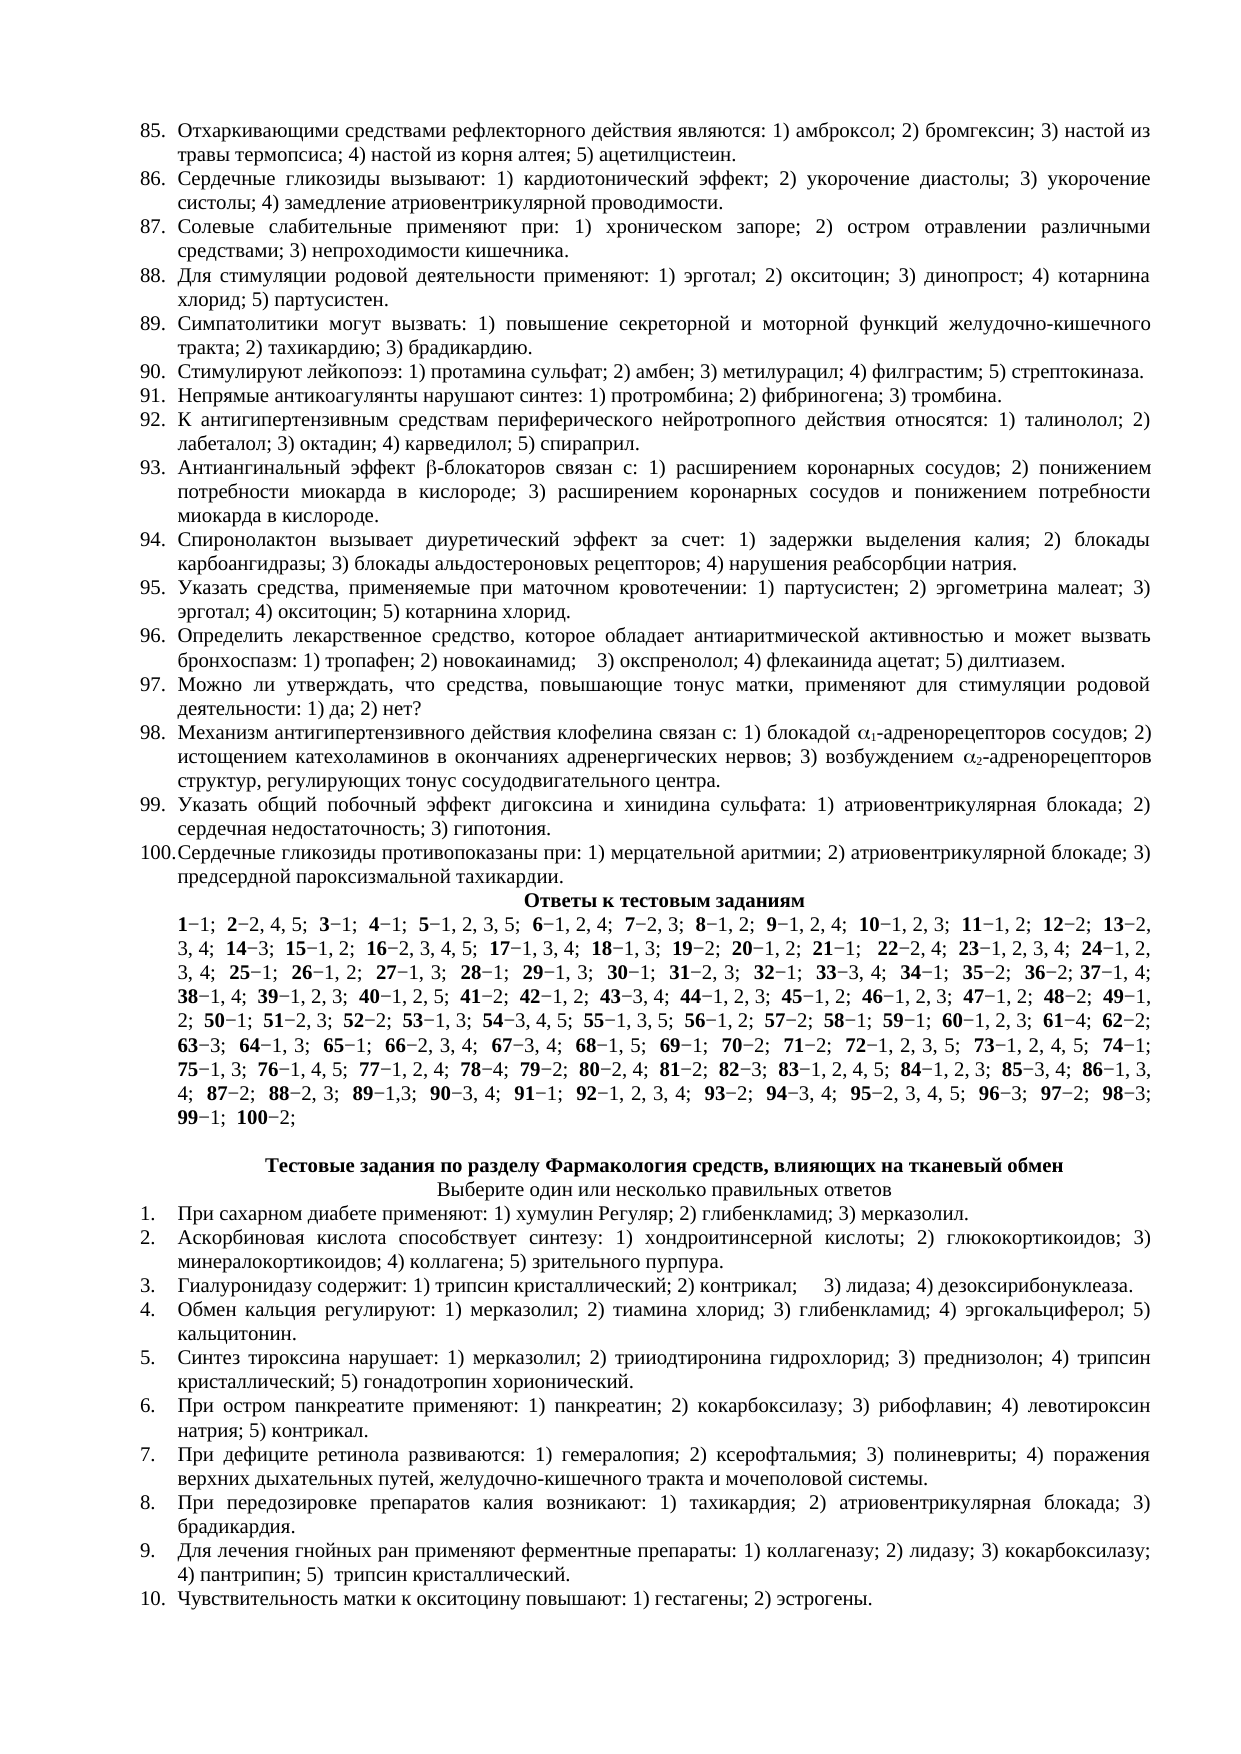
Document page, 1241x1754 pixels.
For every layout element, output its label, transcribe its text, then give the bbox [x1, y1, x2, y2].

list Стимулируют лейкопоэз: 1) протамина сульфат; 2) амбен; 3) метилурацил; 4) филграстим; 5) стрептокиназа. [140, 359, 1152, 383]
list Антиангинальный эффект -блокаторов связан с: 1) расширением коронарных сосудов; 2) понижением потребности миокарда в кислороде; 3) расширением коронарных сосудов и понижением потребности миокарда в кислороде. [140, 455, 1152, 527]
list Чувствительность матки к окситоцину повышают: 1) гестагены; 2) эстрогены. [140, 1586, 1152, 1610]
list Солевые слабительные применяют при: 1) хроническом запоре; 2) остром отравлении различными средствами; 3) непроходимости кишечника. [140, 214, 1152, 262]
list Указать средства, применяемые при маточном кровотечении: 1) партусистен; 2) эргометрина малеат; 3) эрготал; 4) окситоцин; 5) котарнина хлорид. [140, 575, 1152, 623]
list Сердечные гликозиды вызывают: 1) кардиотонический эффект; 2) укорочение диастолы; 3) укорочение систолы; 4) замедление атриовентрикулярной проводимости. [140, 166, 1152, 214]
text Тестовые задания по разделу Фармакология средств, влияющих на тканевый обмен [177, 1153, 1152, 1177]
text Выберите один или несколько правильных ответов [177, 1177, 1152, 1201]
list При сахарном диабете применяют: 1) хумулин Регуляр; 2) глибенкламид; 3) мерказолил. [140, 1201, 1152, 1225]
list Аскорбиновая кислота способствует синтезу: 1) хондроитинсерной кислоты; 2) глюкокортикоидов; 3) минералокортикоидов; 4) коллагена; 5) зрительного пурпура. [140, 1225, 1152, 1273]
list Можно ли утверждать, что средства, повышающие тонус матки, применяют для стимуляции родовой деятельности: 1) да; 2) нет? [140, 672, 1152, 720]
list При передозировке препаратов калия возникают: 1) тахикардия; 2) атриовентрикулярная блокада; 3) брадикардия. [140, 1490, 1152, 1538]
list Гиалуронидазу содержит: 1) трипсин кристаллический; 2) контрикал; 3) лидаза; 4) дезоксирибонуклеаза. [140, 1273, 1152, 1297]
list Непрямые антикоагулянты нарушают синтез: 1) протромбина; 2) фибриногена; 3) тромбина. [140, 383, 1152, 407]
list Указать общий побочный эффект дигоксина и хинидина сульфата: 1) атриовентрикулярная блокада; 2) сердечная недостаточность; 3) гипотония. [140, 792, 1152, 840]
list Обмен кальция регулируют: 1) мерказолил; 2) тиамина хлорид; 3) глибенкламид; 4) эргокальциферол; 5) кальцитонин. [140, 1297, 1152, 1345]
list Для лечения гнойных ран применяют ферментные препараты: 1) коллагеназу; 2) лидазу; 3) кокарбоксилазу; 4) пантрипин; 5) трипсин кристаллический. [140, 1538, 1152, 1586]
list Механизм антигипертензивного действия клофелина связан с: 1) блокадой 1-адренорецепторов сосудов; 2) истощением катехоламинов в окончаниях адренергических нервов; 3) возбуждением 2-адренорецепторов структур, регулирующих тонус сосудодвигательного центра. [140, 720, 1152, 792]
list Определить лекарственное средство, которое обладает антиаритмической активностью и может вызвать бронхоспазм: 1) тропафен; 2) новокаинамид; 3) окспренолол; 4) флекаинида ацетат; 5) дилтиазем. [140, 623, 1152, 672]
list Симпатолитики могут вызвать: 1) повышение секреторной и моторной функций желудочно-кишечного тракта; 2) тахикардию; 3) брадикардию. [140, 311, 1152, 359]
list Сердечные гликозиды противопоказаны при: 1) мерцательной аритмии; 2) атриовентрикулярной блокаде; 3) предсердной пароксизмальной тахикардии. [140, 840, 1152, 888]
list Спиронолактон вызывает диуретический эффект за счет: 1) задержки выделения калия; 2) блокады карбоангидразы; 3) блокады альдостероновых рецепторов; 4) нарушения реабсорбции натрия. [140, 527, 1152, 575]
list Синтез тироксина нарушает: 1) мерказолил; 2) трииодтиронина гидрохлорид; 3) преднизолон; 4) трипсин кристаллический; 5) гонадотропин хорионический. [140, 1345, 1152, 1393]
text 1−1; 2−2, 4, 5; 3−1; 4−1; 5−1, 2, 3, 5; 6−1, 2, 4; 7−2, 3; 8−1, 2; 9−1, 2, 4; 10−1, 2, 3; 11−1, 2; 12−2; 13−2, 3, 4; 14−3; 15−1, 2; 16−2, 3, 4, 5; 17−1, 3, 4; 18−1, 3; 19−2; 20−1, 2; 21−1; 22−2, 4; 23−1, 2, 3, 4; 24−1, 2, 3, 4; 25−1; 26−1, 2; 27−1, 3; 28−1; 29−1, 3; 30−1; 31−2, 3; 32−1; 33−3, 4; 34−1; 35−2; 36−2; 37−1, 4; 38−1, 4; 39−1, 2, 3; 40−1, 2, 5; 41−2; 42−1, 2; 43−3, 4; 44−1, 2, 3; 45−1, 2; 46−1, 2, 3; 47−1, 2; 48−2; 49−1, 2; 50−1; 51−2, 3; 52−2; 53−1, 3; 54−3, 4, 5; 55−1, 3, 5; 56−1, 2; 57−2; 58−1; 59−1; 60−1, 2, 3; 61−4; 62−2; 63−3; 64−1, 3; 65−1; 66−2, 3, 4; 67−3, 4; 68−1, 5; 69−1; 70−2; 71−2; 72−1, 2, 3, 5; 73−1, 2, 4, 5; 74−1; 75−1, 3; 76−1, 4, 5; 77−1, 2, 4; 78−4; 79−2; 80−2, 4; 81−2; 82−3; 83−1, 2, 4, 5; 84−1, 2, 3; 85−3, 4; 86−1, 3, 4; 87−2; 88−2, 3; 89−1,3; 90−3, 4; 91−1; 92−1, 2, 3, 4; 93−2; 94−3, 4; 95−2, 3, 4, 5; 96−3; 97−2; 98−3; 99−1; 100−2; [177, 912, 1152, 1129]
list Для стимуляции родовой деятельности применяют: 1) эрготал; 2) окситоцин; 3) динопрост; 4) котарнина хлорид; 5) партусистен. [140, 262, 1152, 311]
text Ответы к тестовым заданиям [177, 888, 1152, 912]
list Отхаркивающими средствами рефлекторного действия являются: 1) амброксол; 2) бромгексин; 3) настой из травы термопсиса; 4) настой из корня алтея; 5) ацетилцистеин. [140, 118, 1152, 166]
list К антигипертензивным средствам периферического нейротропного действия относятся: 1) талинолол; 2) лабеталол; 3) октадин; 4) карведилол; 5) спираприл. [140, 407, 1152, 455]
list При остром панкреатите применяют: 1) панкреатин; 2) кокарбоксилазу; 3) рибофлавин; 4) левотироксин натрия; 5) контрикал. [140, 1393, 1152, 1442]
list При дефиците ретинола развиваются: 1) гемералопия; 2) ксерофтальмия; 3) полиневриты; 4) поражения верхних дыхательных путей, желудочно-кишечного тракта и мочеполовой системы. [140, 1442, 1152, 1490]
